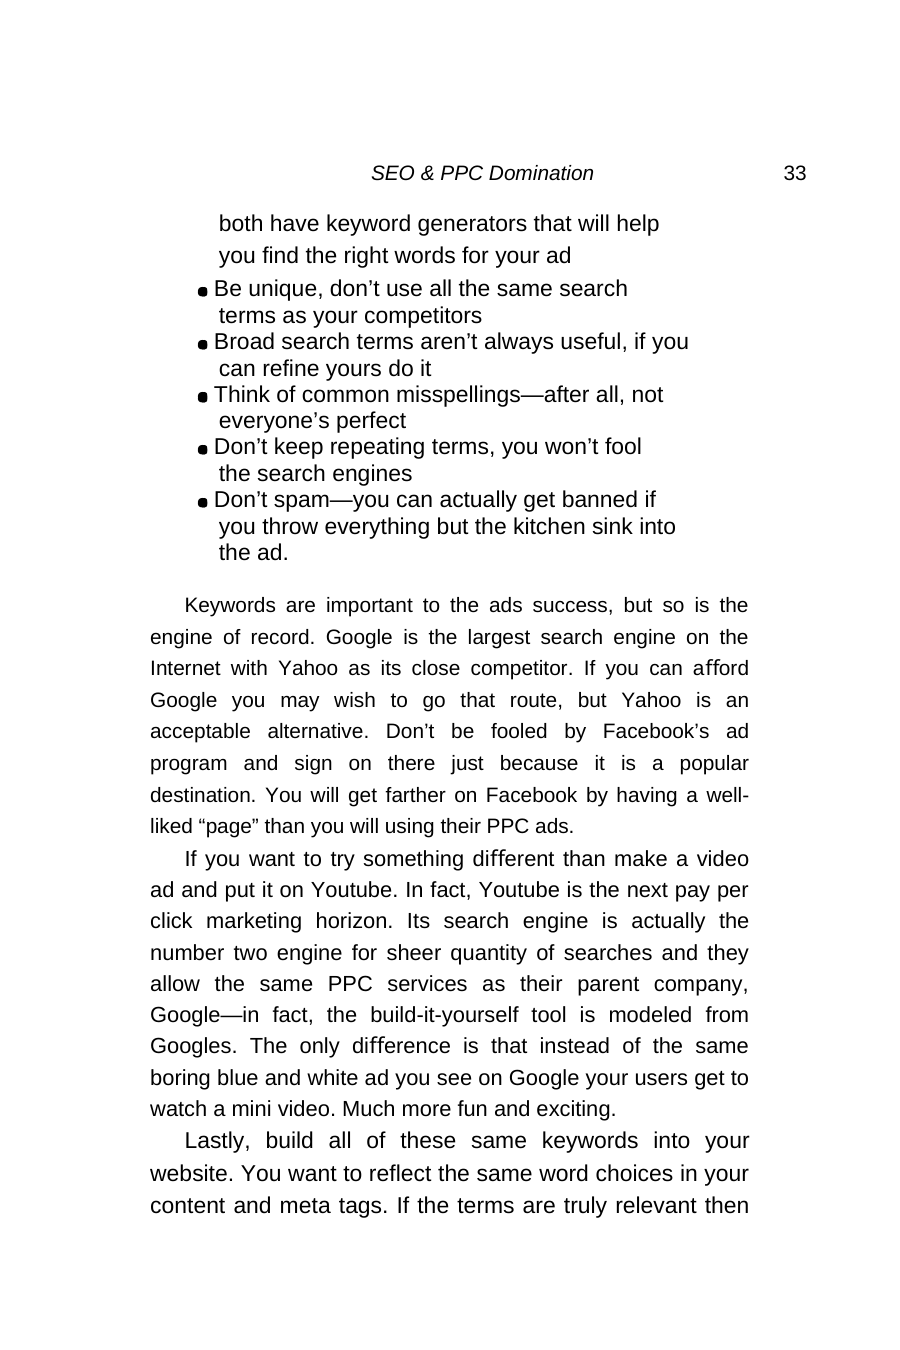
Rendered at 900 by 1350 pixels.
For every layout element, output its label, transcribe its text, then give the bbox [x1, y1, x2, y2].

picture [197, 391, 208, 403]
text Think of common misspellings—after all, not everyone’s perfect [197, 381, 696, 433]
picture [197, 286, 208, 297]
text If you want to try something diﬀerent than make a video ad and put it on Youtube. In fact, Youtube is the next pay per click marketing horizon. Its search engine is actually the number two engine for sheer quantity of searches and they allow the same PPC services as their parent company, Google—in fact, the build-it-yourself tool is modeled from Googles. The only diﬀerence is that instead of the same boring blue and white ad you see on Google your users get to watch a mini video. Much more fun and exciting. [150, 846, 750, 1121]
picture [197, 339, 208, 350]
text both have keyword generators that will help you find the right words for your ad [219, 209, 696, 269]
table_header 33 [688, 150, 806, 185]
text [150, 1127, 750, 1218]
table_header SEO & PPC Domination [371, 150, 687, 185]
text Keywords are important to the ads success, but so is the engine of record. Google is the largest search engine on the Internet with Yahoo as its close competitor. If you can aﬀord Google you may wish to go that route, but Yahoo is an acceptable alternative. Don’t be fooled by Facebook’s ad program and sign on there just because it is a popular destination. You will get farther on Facebook by having a well-liked “page” than you will using their PPC ads. [150, 593, 750, 838]
picture [197, 497, 208, 508]
text Don’t spam—you can actually get banned if you throw everything but the kitchen sink into the ad. [197, 486, 677, 565]
text Be unique, don’t use all the same search terms as your competitors [197, 275, 671, 328]
text Don’t keep repeating terms, you won’t fool the search engines [197, 433, 662, 486]
text Broad search terms aren’t always useful, if you can refine yours do it [197, 328, 694, 381]
picture [197, 444, 208, 455]
